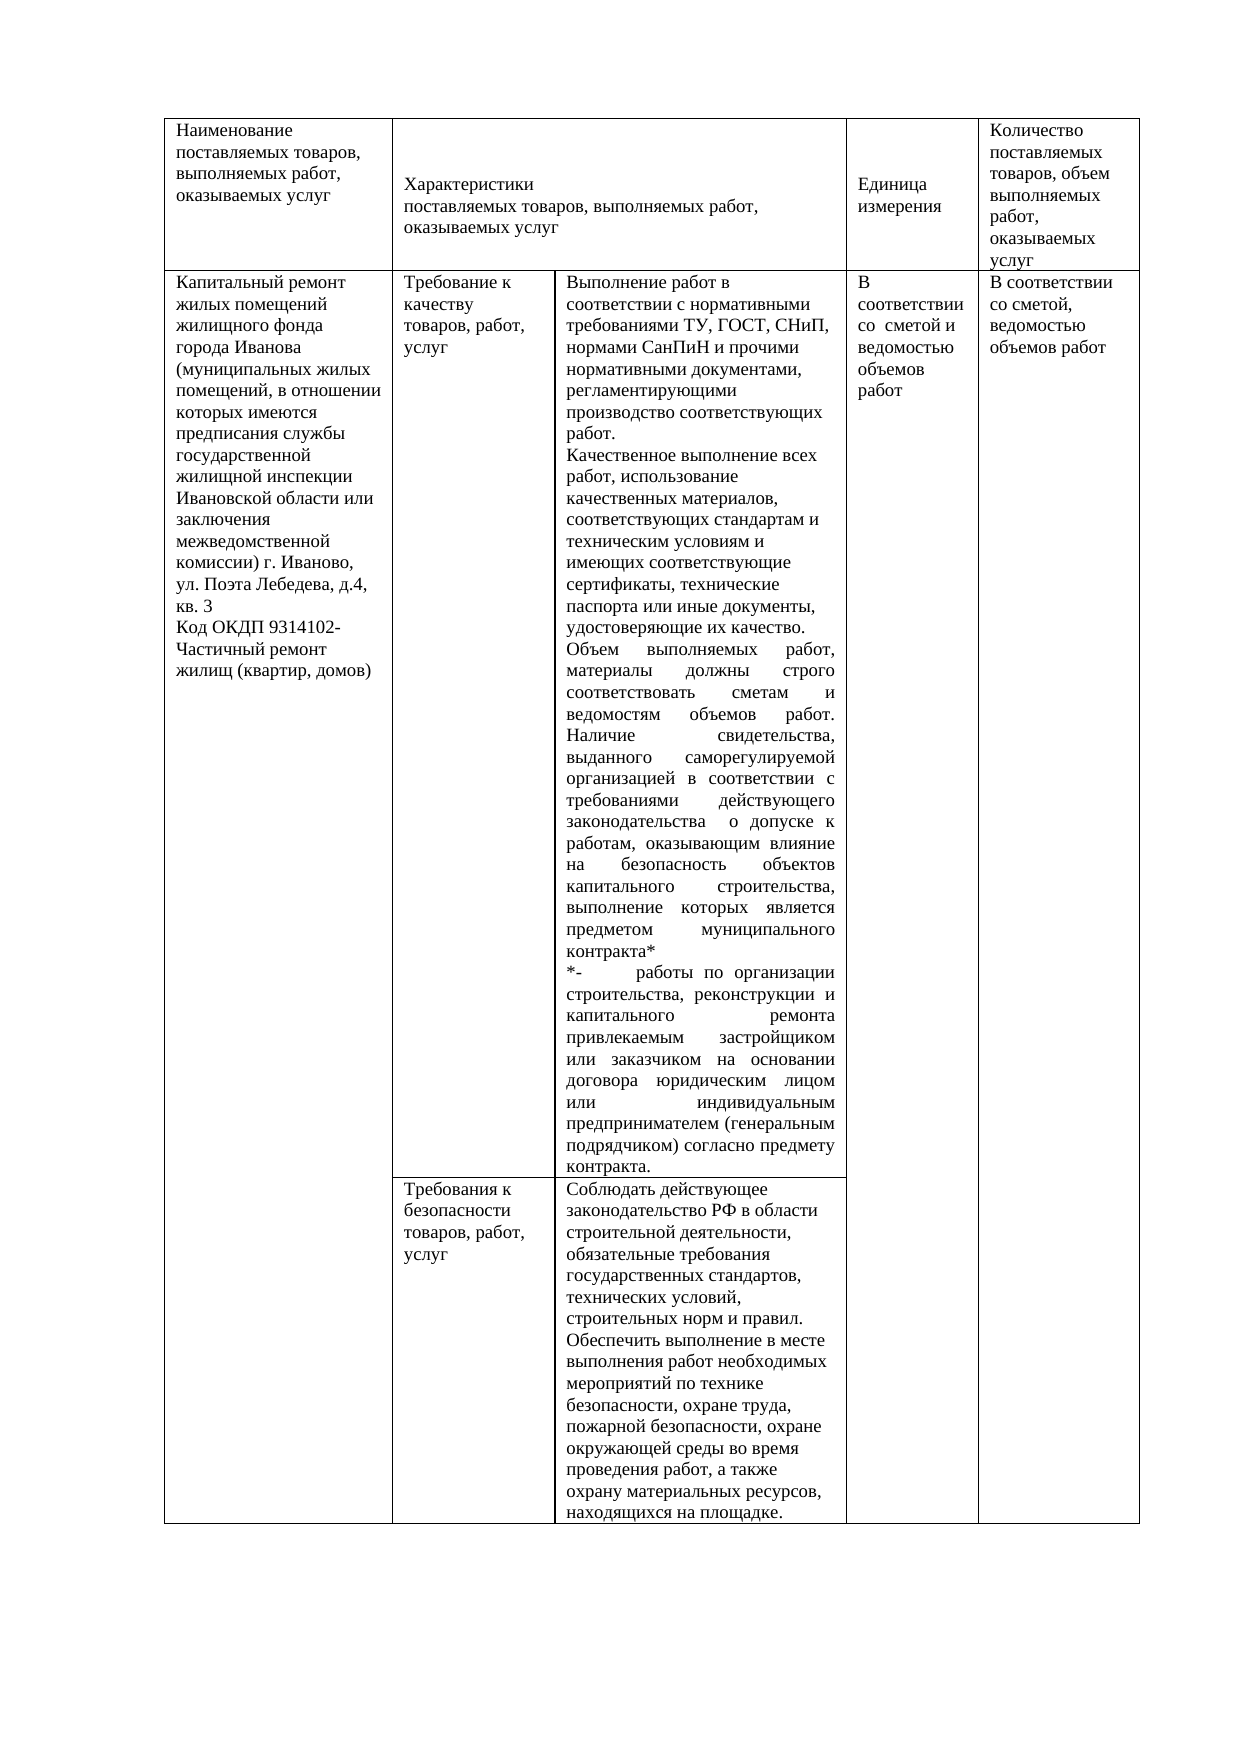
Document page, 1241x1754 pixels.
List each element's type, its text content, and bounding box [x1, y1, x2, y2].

table_cell Капитальный ремонт жилых помещений жилищного фонда города Иванова (муниципальных жилых помещений, в отношении которых имеются предписания службы государственной жилищной инспекции Ивановской области или заключения межведомственной комиссии) г. Иваново, ул. Поэта Лебедева, д.4, кв. 3 Код ОКДП 9314102-Частичный ремонт жилищ (квартир, домов) [165, 271, 392, 1523]
table_cell Требования к безопасности товаров, работ, услуг [393, 1178, 554, 1523]
table_header Единица измерения [847, 119, 978, 270]
table_header Количество поставляемых товаров, объем выполняемых работ, оказываемых услуг [979, 119, 1139, 270]
table_cell Выполнение работ в соответствии с нормативными требованиями ТУ, ГОСТ, СНиП, нормами СанПиН и прочими нормативными документами, регламентирующими производство соответствующих работ. Качественное выполнение всех работ, использование качественных материалов, соответствующих стандартам и техническим условиям и имеющих соответствующие сертификаты, технические паспорта или иные документы, удостоверяющие их качество. Объем выполняемых работ, материалы должны строго соответствовать сметам и ведомостям объемов работ. Наличие свидетельства, выданного саморегулируемой организацией в соответствии с требованиями действующего законодательства о допуске к работам, оказывающим влияние на безопасность объектов капитального строительства, выполнение которых является предметом муниципального контракта* *- работы по организации строительства, реконструкции и капитального ремонта привлекаемым застройщиком или заказчиком на основании договора юридическим лицом или индивидуальным предпринимателем (генеральным подрядчиком) согласно предмету контракта. [556, 271, 846, 1177]
table_cell В соответствии со сметой, ведомостью объемов работ [979, 271, 1139, 1523]
table_header Характеристики поставляемых товаров, выполняемых работ, оказываемых услуг [393, 119, 846, 270]
table_cell Требование к качеству товаров, работ, услуг [393, 271, 554, 1177]
table_cell Соблюдать действующее законодательство РФ в области строительной деятельности, обязательные требования государственных стандартов, технических условий, строительных норм и правил. Обеспечить выполнение в месте выполнения работ необходимых мероприятий по технике безопасности, охране труда, пожарной безопасности, охране окружающей среды во время проведения работ, а также охрану материальных ресурсов, находящихся на площадке. [556, 1178, 846, 1523]
table_cell В соответствии со сметой и ведомостью объемов работ [847, 271, 978, 1523]
table_header Наименование поставляемых товаров, выполняемых работ, оказываемых услуг [165, 119, 392, 270]
